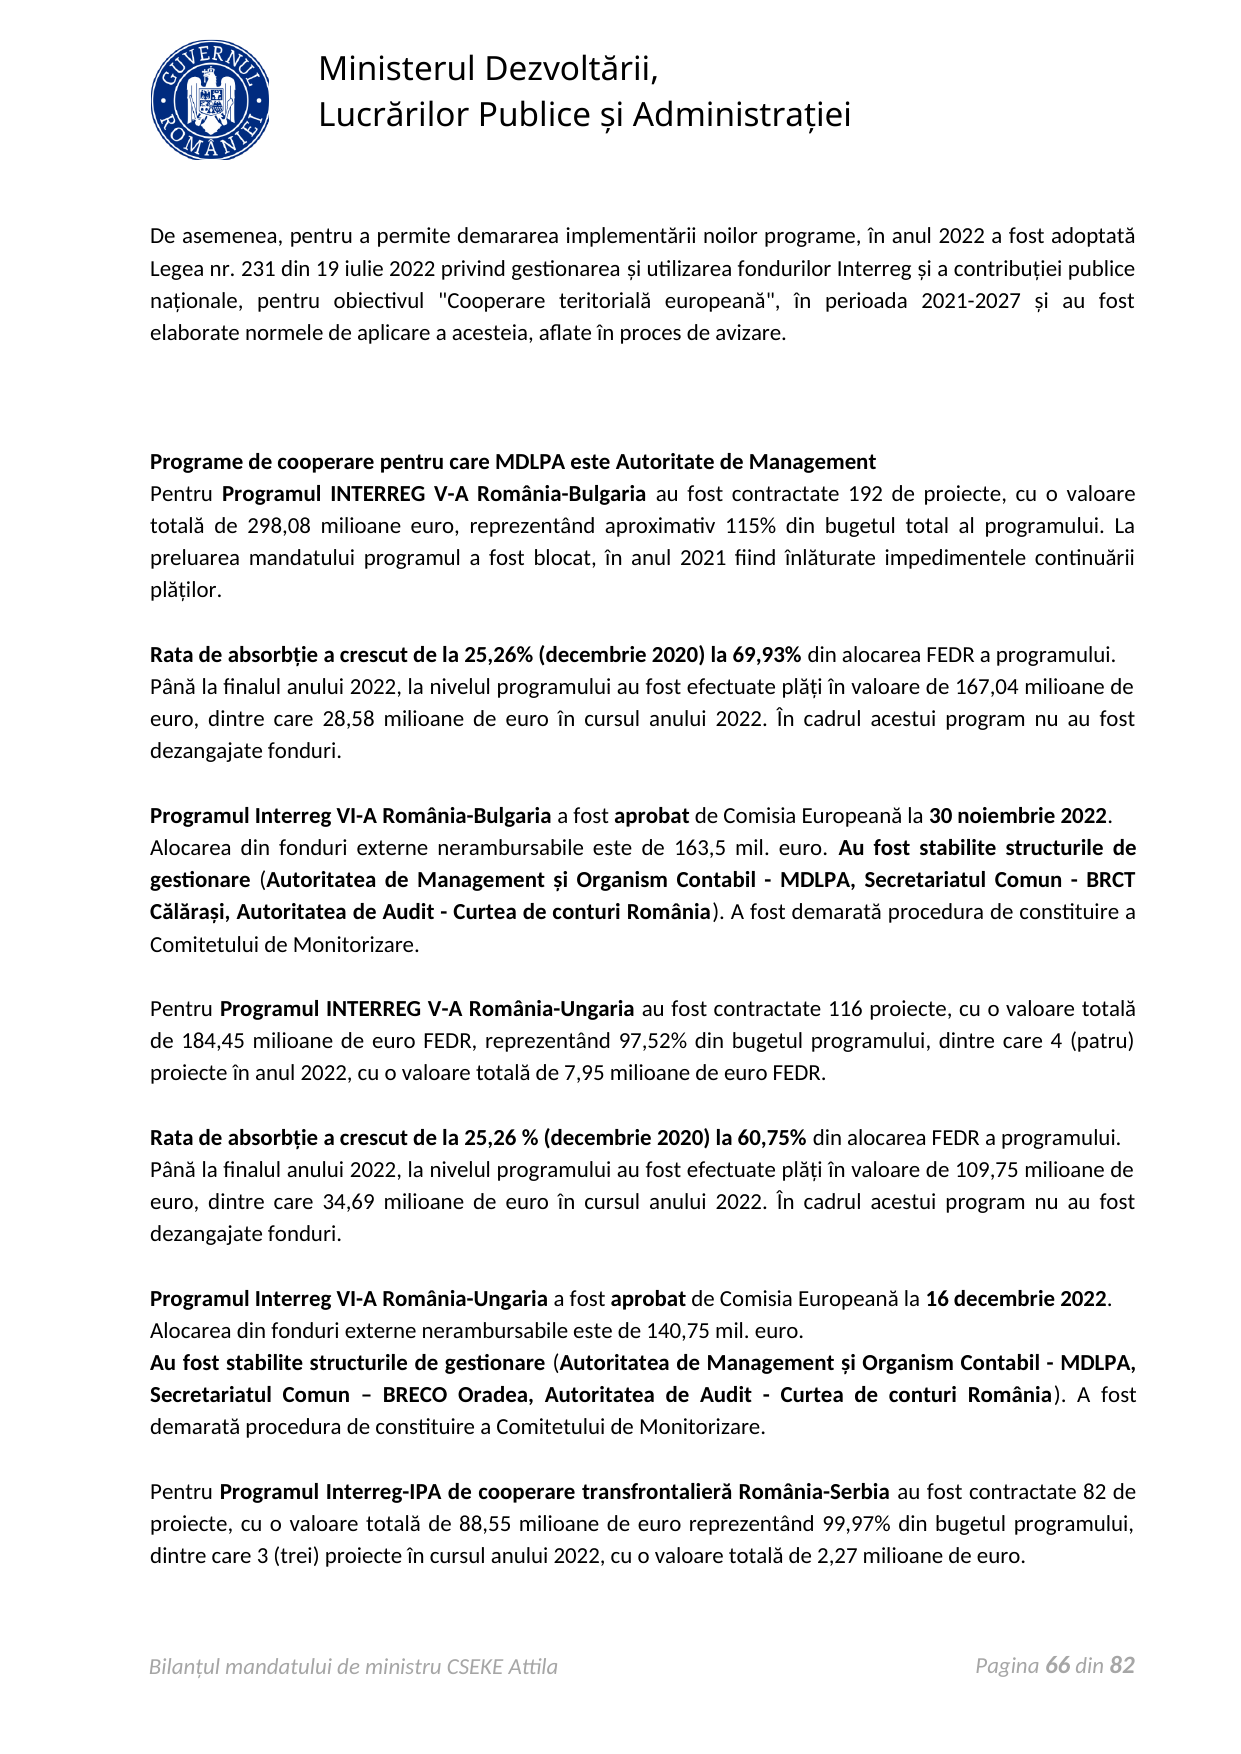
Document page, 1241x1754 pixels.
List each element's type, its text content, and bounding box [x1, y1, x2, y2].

text Programe de cooperare pentru care MDLPA este Autoritate de Management [150, 447, 1137, 475]
text Pentru Programul INTERREG V-A România-Bulgaria au fost contractate 192 de proiecte, cu o valoare totală de 298,08 milioane euro, reprezentând aproximativ 115% din bugetul total al programului. La preluarea mandatului programul a fost blocat, în anul 2021 fiind înlăturate impedimentele continuării plăților. [150, 479, 1137, 604]
text Alocarea din fonduri externe nerambursabile este de 163,5 mil. euro. Au fost stabilite structurile de gestionare (Autoritatea de Management și Organism Contabil - MDLPA, Secretariatul Comun - BRCT Călărași, Autoritatea de Audit - Curtea de conturi România). A fost demarată procedura de constituire a Comitetului de Monitorizare. [150, 833, 1137, 958]
text Rata de absorbție a crescut de la 25,26 % (decembrie 2020) la 60,75% din alocarea FEDR a programului. [150, 1123, 1137, 1151]
text Până la finalul anului 2022, la nivelul programului au fost efectuate plăți în valoare de 109,75 milioane de euro, dintre care 34,69 milioane de euro în cursul anului 2022. În cadrul acestui program nu au fost dezangajate fonduri. [150, 1155, 1137, 1247]
text Au fost stabilite structurile de gestionare (Autoritatea de Management și Organism Contabil - MDLPA, Secretariatul Comun – BRECO Oradea, Autoritatea de Audit - Curtea de conturi România). A fost demarată procedura de constituire a Comitetului de Monitorizare. [150, 1348, 1137, 1441]
text Rata de absorbție a crescut de la 25,26% (decembrie 2020) la 69,93% din alocarea FEDR a programului. [150, 640, 1137, 668]
text De asemenea, pentru a permite demararea implementării noilor programe, în anul 2022 a fost adoptată Legea nr. 231 din 19 iulie 2022 privind gestionarea şi utilizarea fondurilor Interreg şi a contribuţiei publice naţionale, pentru obiectivul "Cooperare teritorială europeană", în perioada 2021-2027 și au fost elaborate normele de aplicare a acesteia, aflate în proces de avizare. [150, 222, 1137, 346]
text Pentru Programul INTERREG V-A România-Ungaria au fost contractate 116 proiecte, cu o valoare totală de 184,45 milioane de euro FEDR, reprezentând 97,52% din bugetul programului, dintre care 4 (patru) proiecte în anul 2022, cu o valoare totală de 7,95 milioane de euro FEDR. [150, 994, 1137, 1086]
text Alocarea din fonduri externe nerambursabile este de 140,75 mil. euro. [150, 1316, 1137, 1344]
picture [150, 39, 269, 159]
text Până la finalul anului 2022, la nivelul programului au fost efectuate plăți în valoare de 167,04 milioane de euro, dintre care 28,58 milioane de euro în cursul anului 2022. În cadrul acestui program nu au fost dezangajate fonduri. [150, 672, 1137, 764]
text Programul Interreg VI-A România-Ungaria a fost aprobat de Comisia Europeană la 16 decembrie 2022. [150, 1284, 1137, 1312]
text Programul Interreg VI-A România-Bulgaria a fost aprobat de Comisia Europeană la 30 noiembrie 2022. [150, 801, 1137, 829]
text Pentru Programul Interreg-IPA de cooperare transfrontalieră România-Serbia au fost contractate 82 de proiecte, cu o valoare totală de 88,55 milioane de euro reprezentând 99,97% din bugetul programului, dintre care 3 (trei) proiecte în cursul anului 2022, cu o valoare totală de 2,27 milioane de euro. [150, 1477, 1137, 1569]
